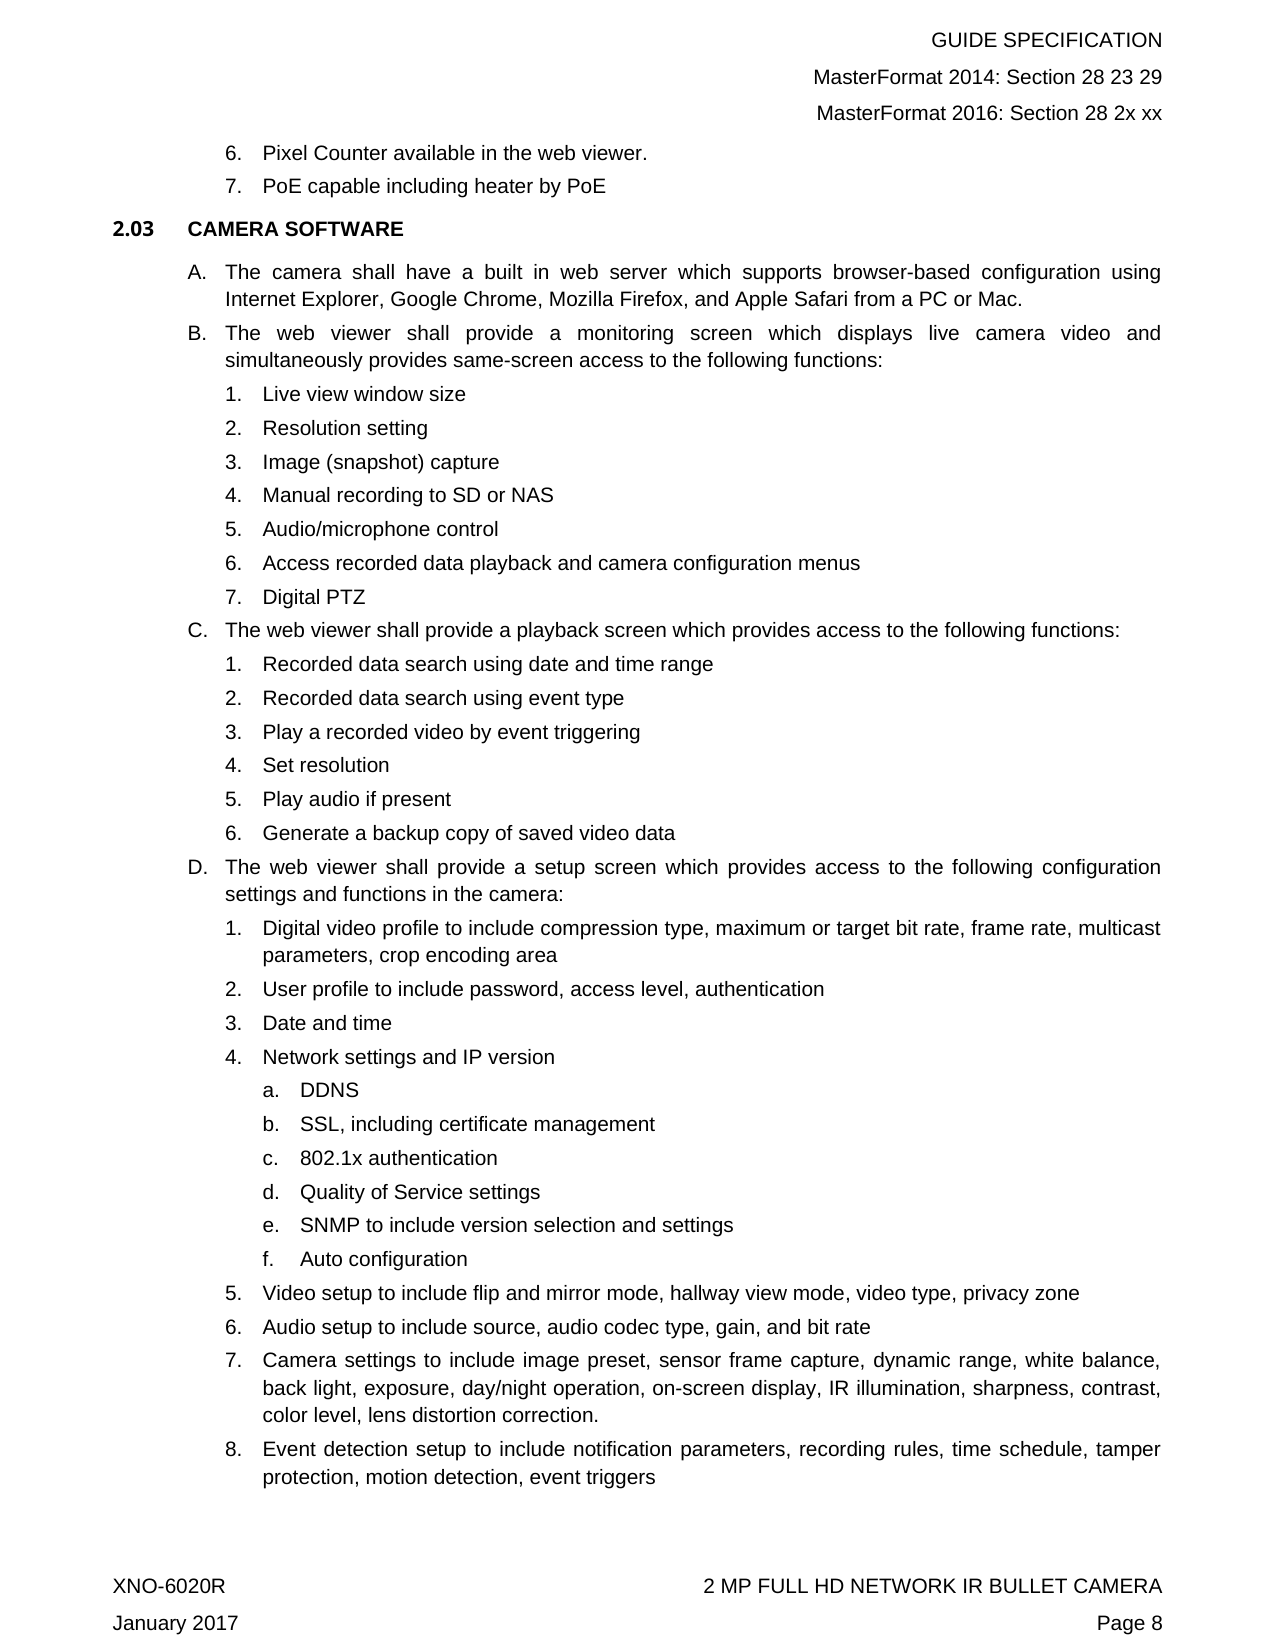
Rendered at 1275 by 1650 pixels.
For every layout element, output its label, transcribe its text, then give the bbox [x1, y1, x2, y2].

list Play audio if present [225, 787, 1162, 811]
list SSL, including certificate management [262, 1112, 1162, 1136]
list Camera settings to include image preset, sensor frame capture, dynamic range, white balance, back light, exposure, day/night operation, on-screen display, IR illumination, sharpness, contrast, color level, lens distortion correction. [225, 1348, 1162, 1427]
list Network settings and IP version [225, 1044, 1162, 1068]
list Play a recorded video by event triggering [225, 719, 1162, 743]
list Audio/microphone control [225, 517, 1162, 541]
list Generate a backup copy of saved video data [225, 821, 1162, 845]
list Digital PTZ [225, 584, 1162, 608]
list The camera shall have a built in web server which supports browser-based configuration using Internet Explorer, Google Chrome, Mozilla Firefox, and Apple Safari from a PC or Mac. [187, 259, 1162, 311]
list 802.1x authentication [262, 1146, 1162, 1170]
list Auto configuration [262, 1247, 1162, 1271]
list Date and time [225, 1011, 1162, 1035]
list SNMP to include version selection and settings [262, 1213, 1162, 1237]
list The web viewer shall provide a setup screen which provides access to the following configuration settings and functions in the camera: [187, 854, 1162, 906]
list Digital video profile to include compression type, maximum or target bit rate, frame rate, multicast parameters, crop encoding area [225, 916, 1162, 967]
list Pixel Counter available in the web viewer. [225, 141, 1162, 164]
list The web viewer shall provide a monitoring screen which displays live camera video and simultaneously provides same-screen access to the following functions: [187, 321, 1162, 372]
list Set resolution [225, 753, 1162, 777]
list PoE capable including heater by PoE [225, 174, 1162, 198]
list Recorded data search using event type [225, 686, 1162, 710]
list Image (snapshot) capture [225, 449, 1162, 473]
list Video setup to include flip and mirror mode, hallway view mode, video type, privacy zone [225, 1281, 1162, 1305]
list Recorded data search using date and time range [225, 652, 1162, 676]
list Live view window size [225, 382, 1162, 406]
list Audio setup to include source, audio codec type, gain, and bit rate [225, 1314, 1162, 1338]
list User profile to include password, access level, authentication [225, 977, 1162, 1001]
list CAMERA SOFTWARE [112, 214, 1162, 243]
list Resolution setting [225, 416, 1162, 440]
list Quality of Service settings [262, 1179, 1162, 1203]
list The web viewer shall provide a playback screen which provides access to the following functions: [187, 618, 1162, 642]
list DDNS [262, 1078, 1162, 1102]
list Manual recording to SD or NAS [225, 483, 1162, 507]
list Access recorded data playback and camera configuration menus [225, 551, 1162, 575]
list Event detection setup to include notification parameters, recording rules, time schedule, tamper protection, motion detection, event triggers [225, 1437, 1162, 1488]
